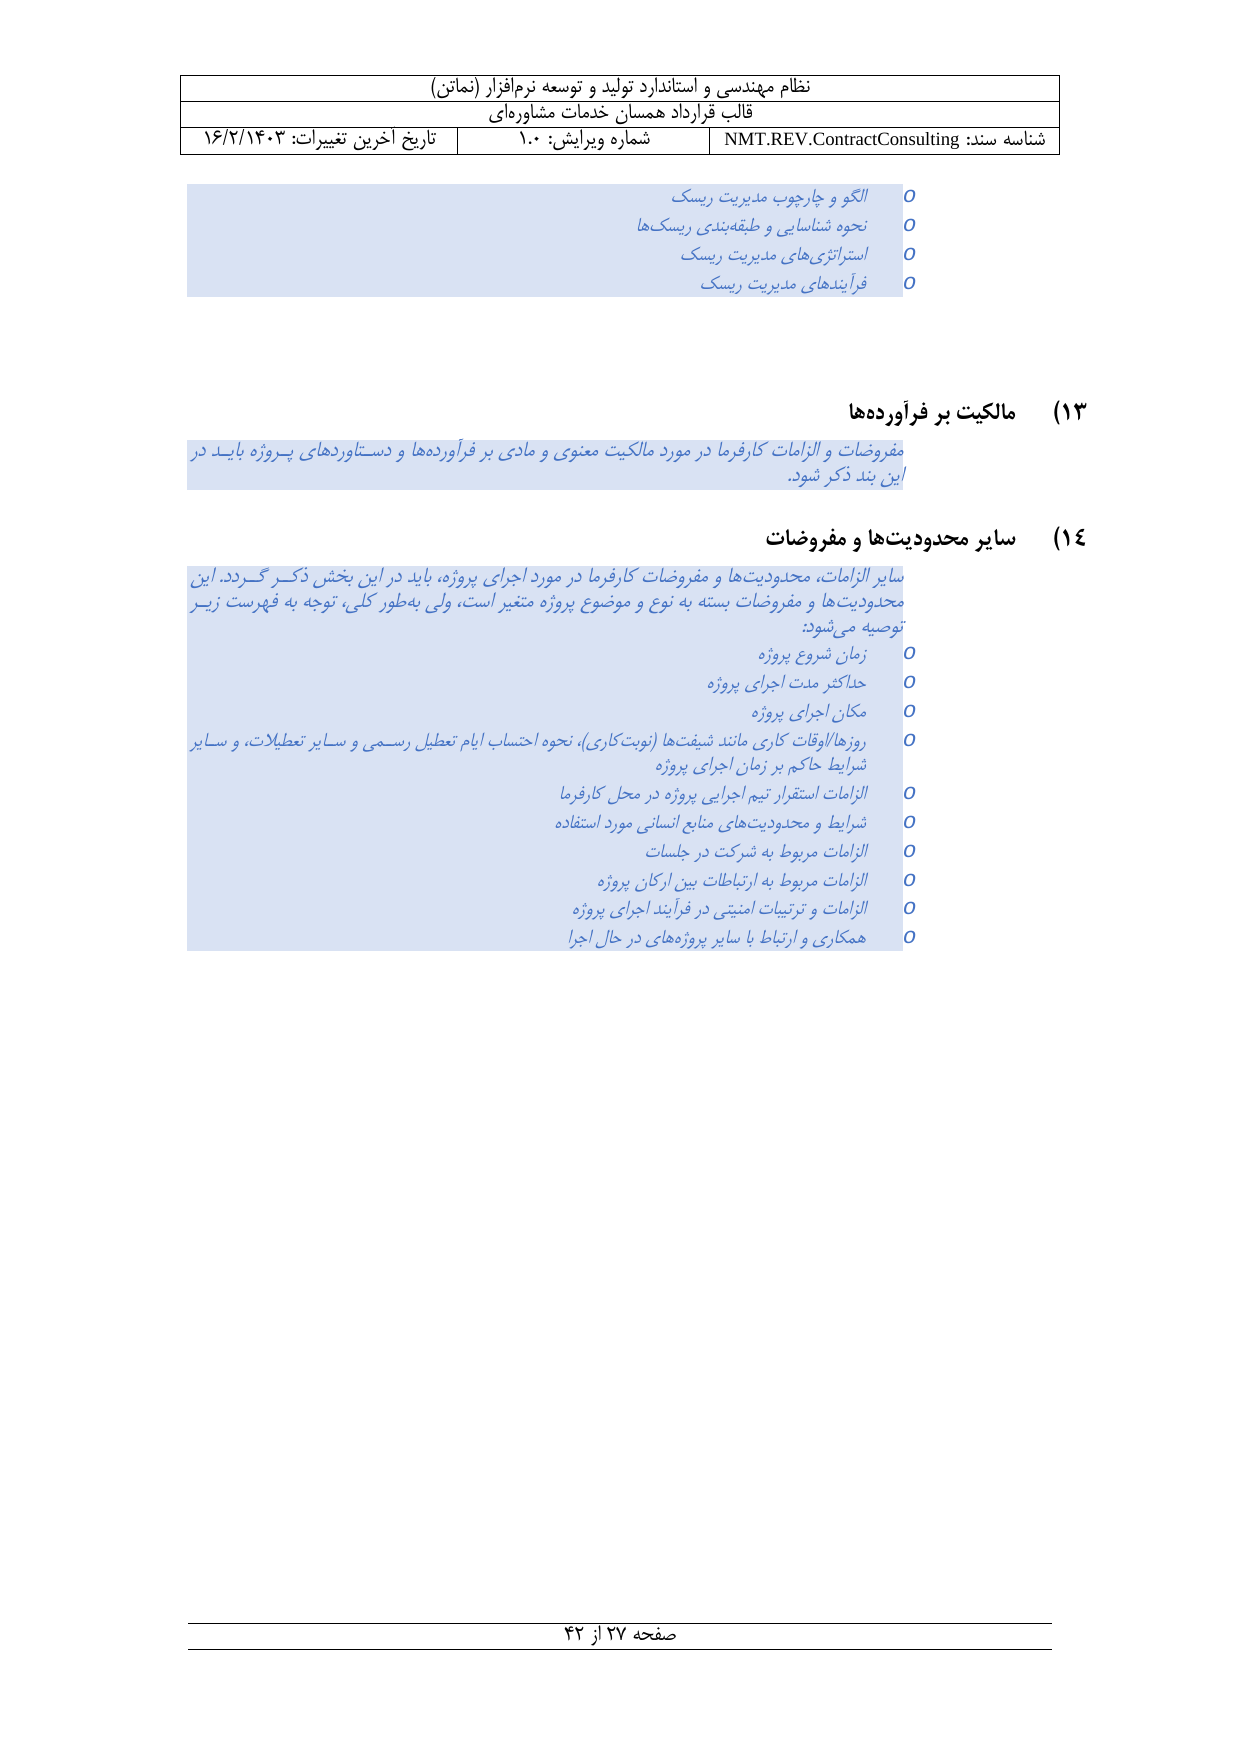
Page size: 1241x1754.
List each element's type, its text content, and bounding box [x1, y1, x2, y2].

list الگو و چارچوب مدیریت ریسک [187, 184, 903, 211]
list شرایط و محدودیت‌های منابع انسانی مورد استفاده [187, 809, 903, 836]
list الزامات مربوط به شرکت در جلسات [187, 838, 903, 865]
list همکاری و ارتباط با سایر پروژه‌های در حال اجرا [187, 924, 903, 951]
subtitle مالکیت بر فرآورده‌ها [187, 402, 1053, 427]
list الزامات و ترتیبات امنیتی در فرآیند اجرای پروژه [187, 896, 903, 922]
list استراتژی‌های مدیریت ریسک [187, 242, 903, 268]
list زمان شروع پروژه [187, 641, 903, 667]
list نحوه شناسایی و طبقه‌بندی ریسک‌ها [187, 213, 903, 239]
subtitle سایر محدودیت‌ها و مفروضات [187, 528, 1053, 553]
list روزها/اوقات کاری مانند شیفت‌ها (نوبت‌کاری)، نحوه احتساب ایام تعطیل رسمی و سایر تعطیلات، و سایر شرایط حاکم بر زمان اجرای پروژه [187, 727, 903, 778]
list الزامات مربوط به ارتباطات بین ارکان پروژه [187, 867, 903, 894]
list الزامات استقرار تیم اجرایی پروژه در محل کارفرما [187, 780, 903, 807]
list مکان اجرای پروژه [187, 698, 903, 725]
list فرآیندهای مدیریت ریسک [187, 270, 903, 297]
list حداکثر مدت اجرای پروژه [187, 669, 903, 696]
text سایر الزامات، محدودیت‌ها و مفروضات کارفرما در مورد اجرای پروژه، باید در این بخش ذکر گردد. این محدودیت‌ها و مفروضات بسته به نوع و موضوع پروژه متغیر است، ولی به‌طور کلی، توجه به فهرست زیر توصیه می‌شود: [187, 566, 903, 641]
text مفروضات و الزامات کارفرما در مورد مالکیت معنوی و مادی بر فرآورده‌ها و دستاوردهای پروژه باید در این بند ذکر شود. [187, 440, 903, 490]
